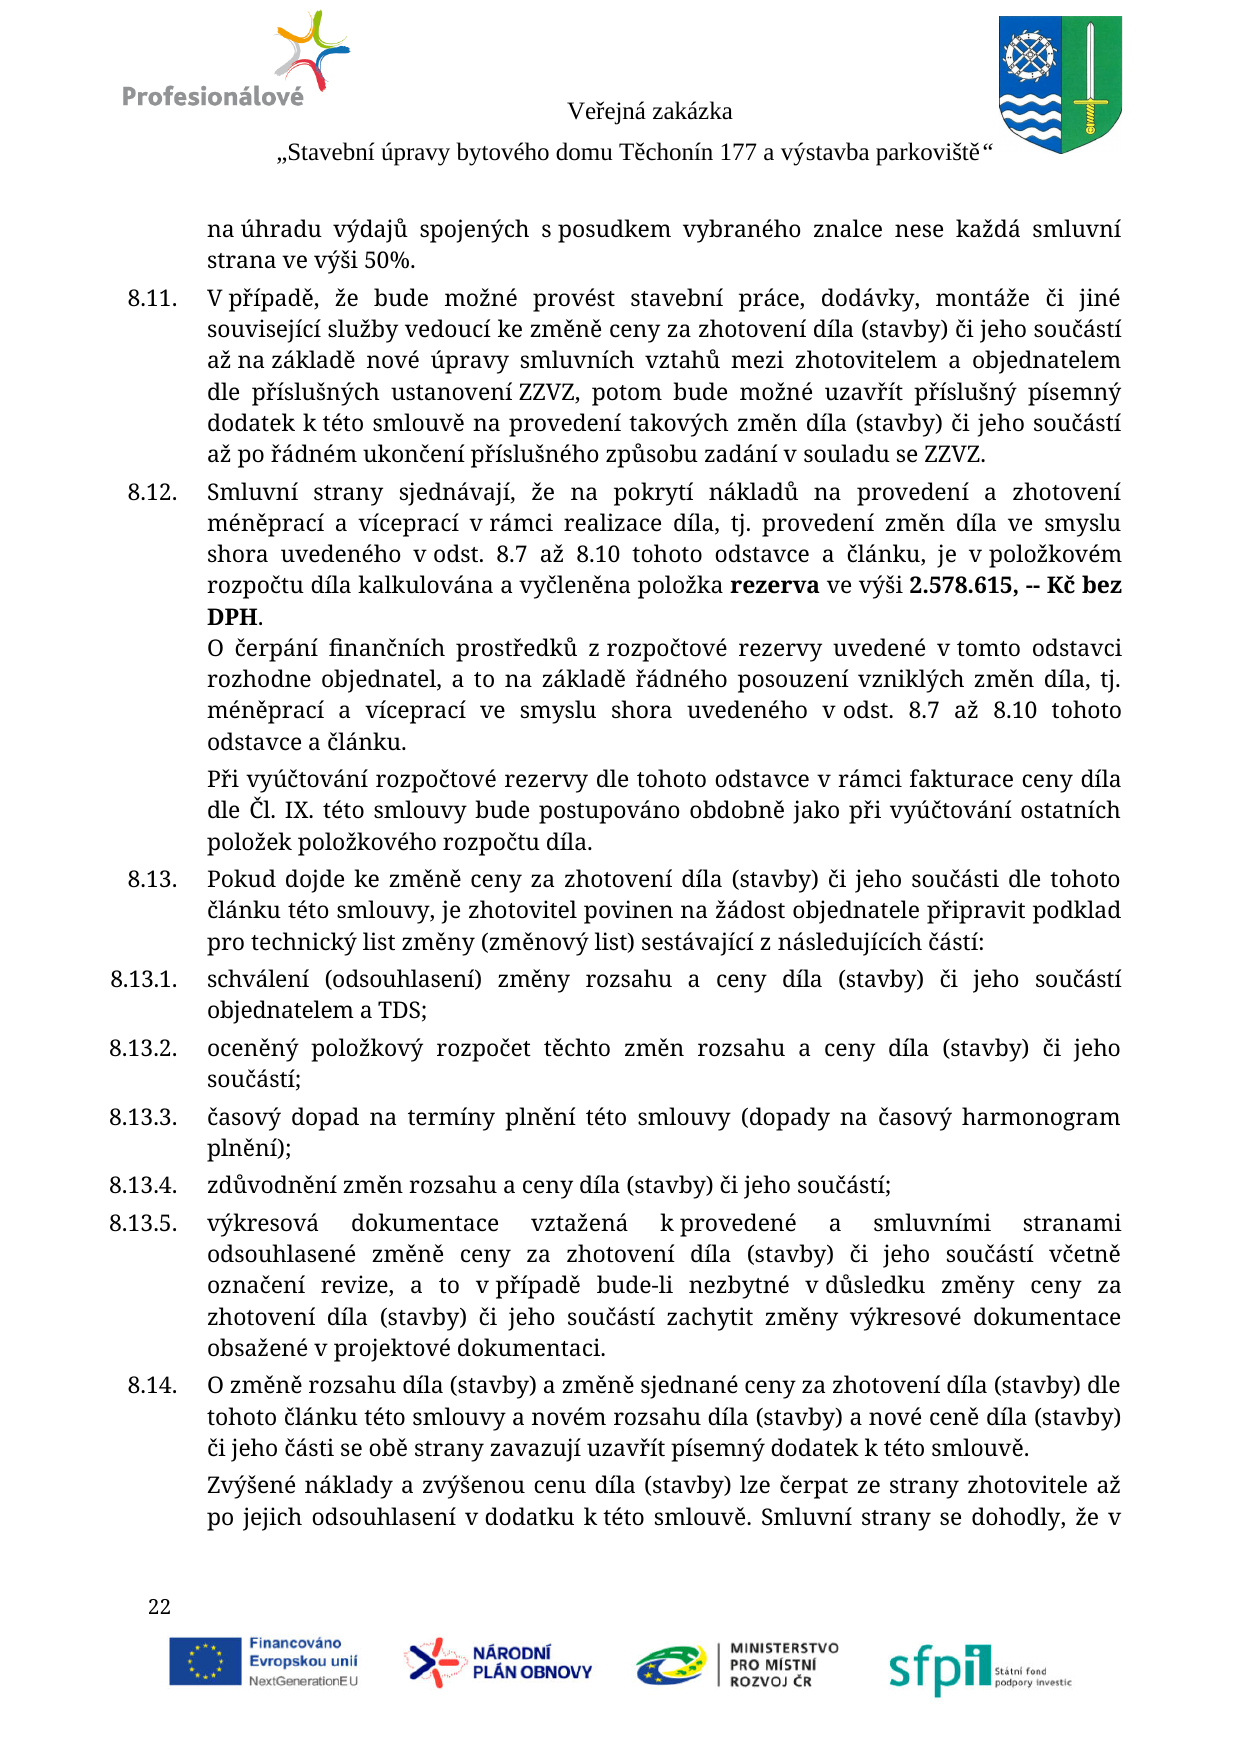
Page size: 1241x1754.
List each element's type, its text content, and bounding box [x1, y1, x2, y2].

list V případě, že bude možné provést stavební práce, dodávky, montáže či jiné související služby vedoucí ke změně ceny za zhotovení díla (stavby) či jeho součástí až na základě nové úpravy smluvních vztahů mezi zhotovitelem a objednatelem dle příslušných ustanovení ZZVZ, potom bude možné uzavřít příslušný písemný dodatek k této smlouvě na provedení takových změn díla (stavby) či jeho součástí až po řádném ukončení příslušného způsobu zadání v souladu se ZZVZ. [177, 282, 1122, 469]
list zdůvodnění změn rozsahu a ceny díla (stavby) či jeho součástí; [177, 1169, 1122, 1201]
list Při vyúčtování rozpočtové rezervy dle tohoto odstavce v rámci fakturace ceny díla dle Čl. IX. této smlouvy bude postupováno obdobně jako při vyúčtování ostatních položek položkového rozpočtu díla. [207, 763, 1122, 857]
list výkresová dokumentace vztažená k provedené a smluvními stranami odsouhlasené změně ceny za zhotovení díla (stavby) či jeho součástí včetně označení revize, a to v případě bude-li nezbytné v důsledku změny ceny za zhotovení díla (stavby) či jeho součástí zachytit změny výkresové dokumentace obsažené v projektové dokumentaci. [177, 1207, 1122, 1363]
list Smluvní strany sjednávají, že na pokrytí nákladů na provedení a zhotovení méněprací a víceprací v rámci realizace díla, tj. provedení změn díla ve smyslu shora uvedeného v odst. 8.8 až 8.11 tohoto odstavce a článku, je v položkovém rozpočtu díla kalkulována a vyčleněna položka rezerva ve výši 2.578.615, -- Kč bez DPH. [177, 476, 1122, 632]
picture [118, 1600, 1123, 1718]
list časový dopad na termíny plnění této smlouvy (dopady na časový harmonogram plnění); [177, 1101, 1122, 1163]
list oceněný položkový rozpočet těchto změn rozsahu a ceny díla (stavby) či jeho součástí; [177, 1032, 1122, 1094]
list Pokud dojde ke změně ceny za zhotovení díla (stavby) či jeho součásti dle tohoto článku této smlouvy, je zhotovitel povinen na žádost objednatele připravit podklad pro technický list změny (změnový list) sestávající z následujících částí: [177, 863, 1122, 957]
picture [105, 0, 363, 126]
picture [999, 16, 1123, 154]
list schválení (odsouhlasení) změny rozsahu a ceny díla (stavby) či jeho součástí objednatelem a TDS; [177, 963, 1122, 1026]
list O čerpání finančních prostředků z rozpočtové rezervy uvedené v tomto odstavci rozhodne objednatel, a to na základě řádného posouzení vzniklých změn díla, tj. méněprací a víceprací ve smyslu shora uvedeného v odst. 8.8 až 8.11 tohoto odstavce a článku. [207, 632, 1122, 757]
list O změně rozsahu díla (stavby) a změně sjednané ceny za zhotovení díla (stavby) dle tohoto článku této smlouvy a novém rozsahu díla (stavby) a nové ceně díla (stavby) či jeho části se obě strany zavazují uzavřít písemný dodatek k této smlouvě. [177, 1369, 1122, 1463]
